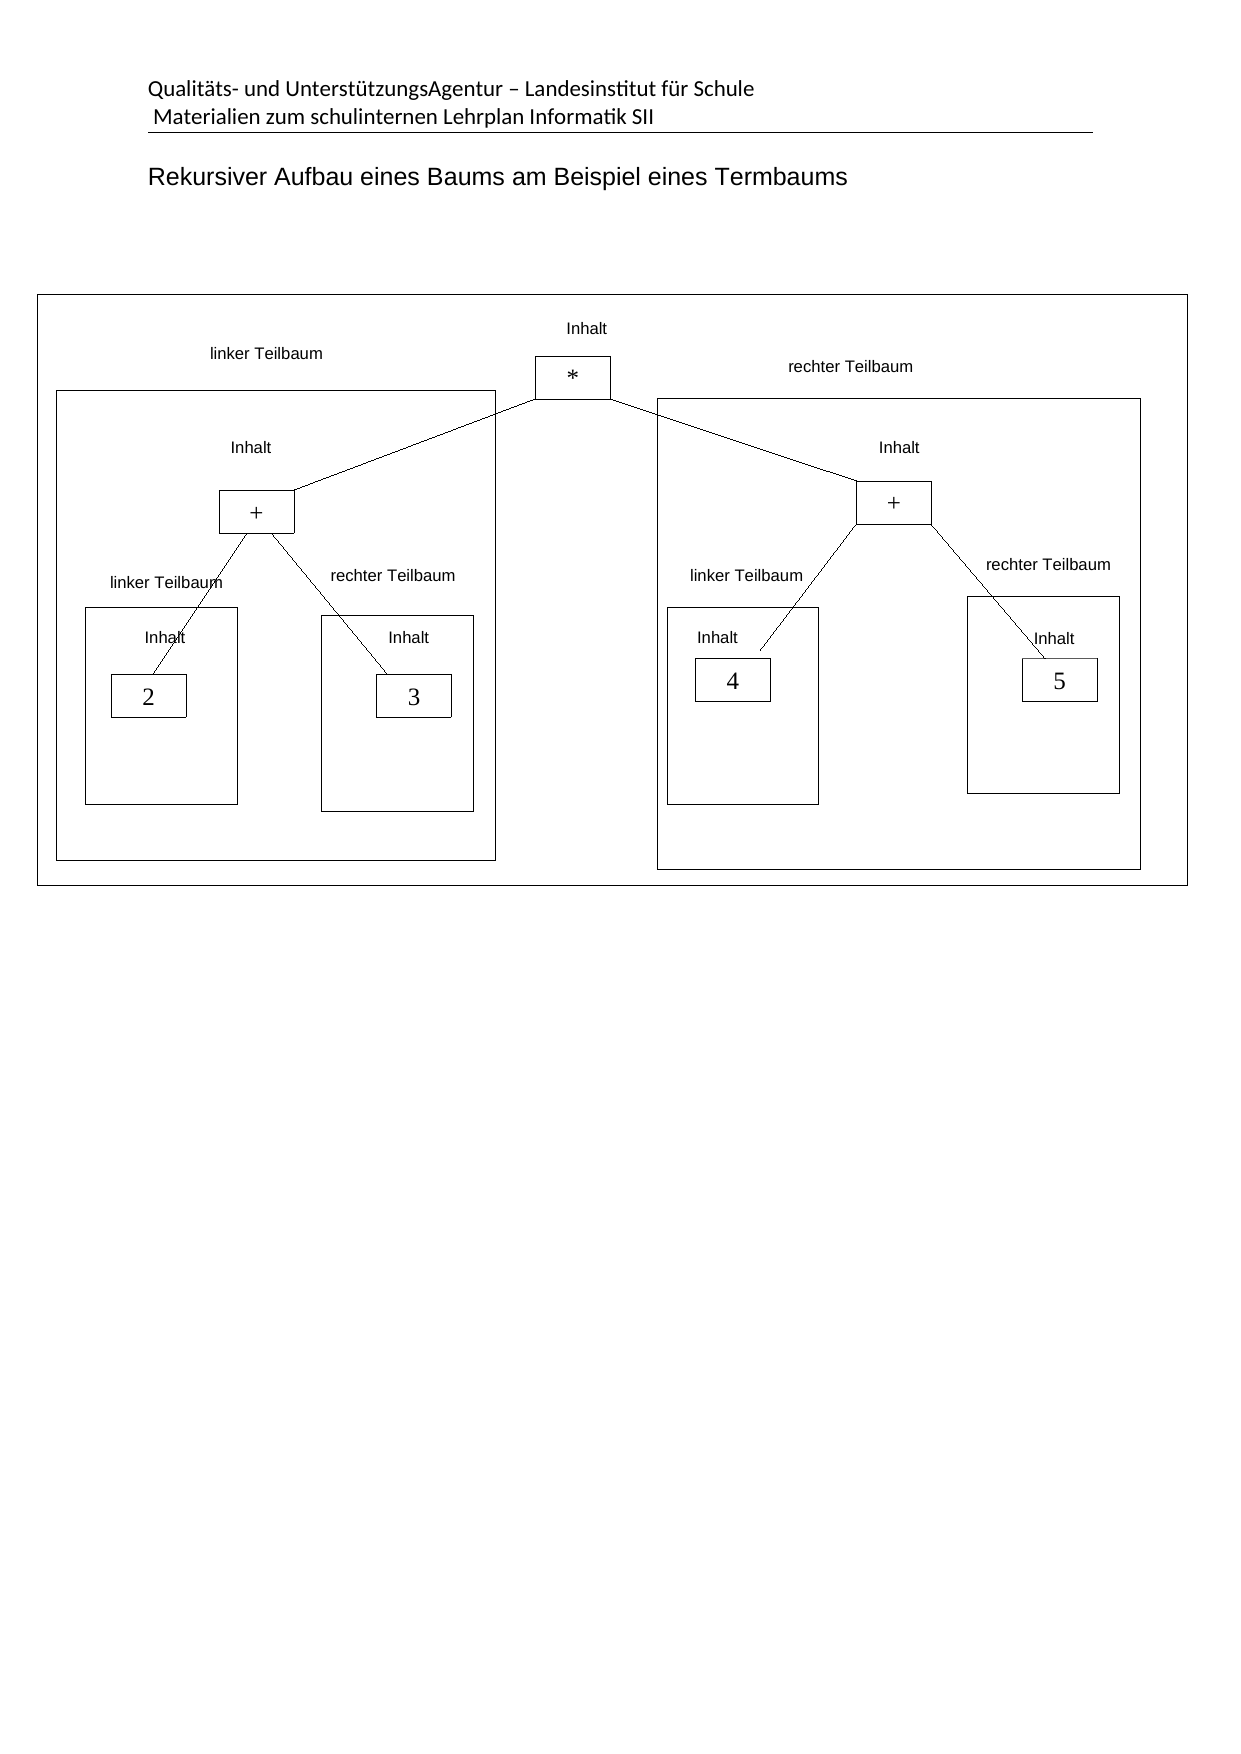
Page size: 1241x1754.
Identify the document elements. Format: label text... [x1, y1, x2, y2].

text Rekursiver Aufbau eines Baums am Beispiel eines Termbaums [148, 162, 1093, 190]
